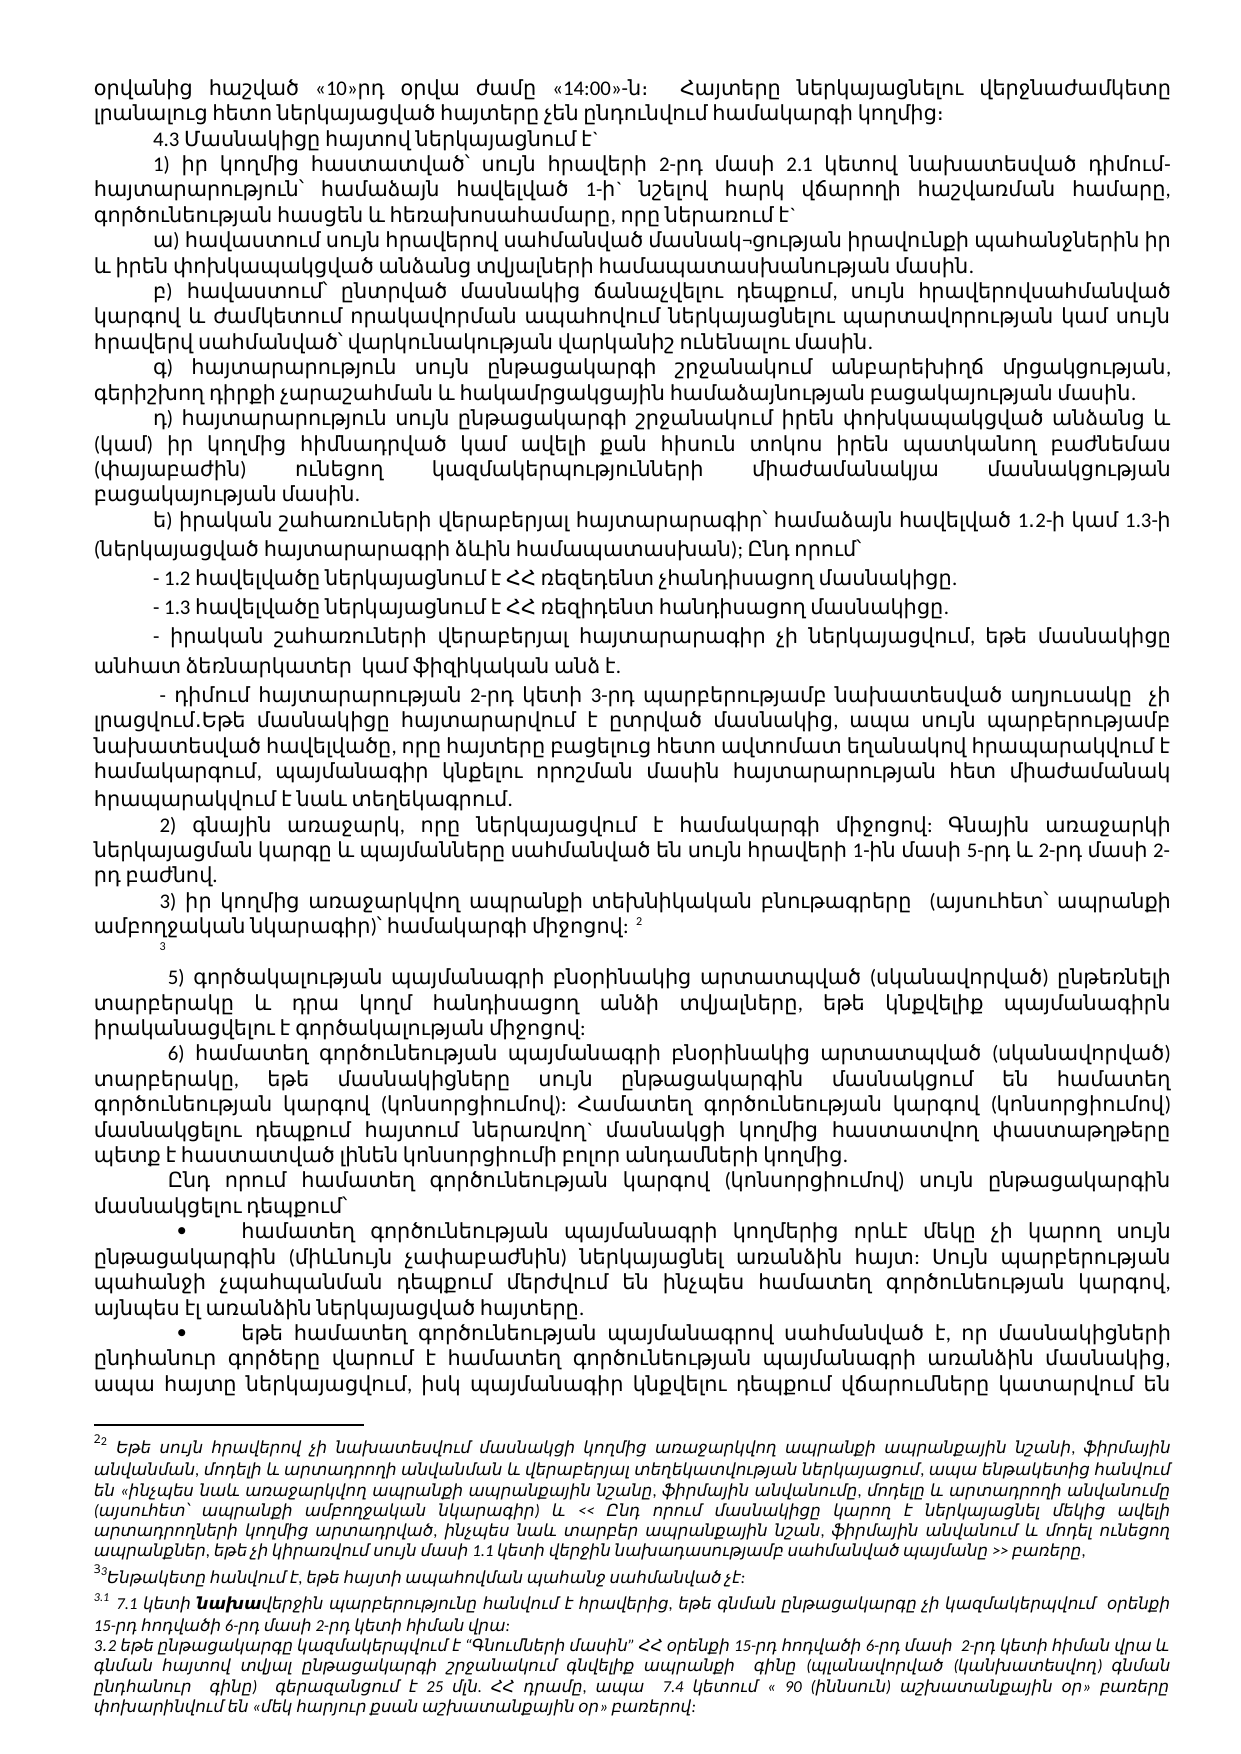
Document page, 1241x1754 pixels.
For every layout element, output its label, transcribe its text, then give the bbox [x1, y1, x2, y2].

text - իրական շահառուների վերաբերյալ հայտարարագիր չի ներկայացվում, եթե մասնակիցը անհատ ձեռնարկատեր կամ ֆիզիկական անձ է. [94, 624, 1171, 678]
text - դիմում հայտարարության 2-րդ կետի 3-րդ պարբերությամբ նախատեսված աղյուսակը չի լրացվում․Եթե մասնակիցը հայտարարվում է ըտրված մասնակից, ապա սույն պարբերությամբ նախատեսված հավելվածը, որը հայտերը բացելուց հետո ավտոմատ եղանակով հրապարակվում է համակարգում, պայմանագիր կնքելու որոշման մասին հայտարարության հետ միաժամանակ հրապարակվում է նաև տեղեկագրում. [94, 682, 1171, 812]
text 3 [94, 939, 1171, 964]
text - 1.2 հավելվածը ներկայացնում է ՀՀ ռեզեդենտ չհանդիսացող մասնակիցը. [94, 565, 1171, 591]
text - 1.3 հավելվածը ներկայացնում է ՀՀ ռեզիդենտ հանդիսացող մասնակիցը. [94, 594, 1171, 620]
text 4.3 Մասնակիցը հայտով ներկայացնում է` [94, 126, 1171, 151]
text ե) իրական շահառուների վերաբերյալ հայտարարագիր՝ համաձայն հավելված 1․2-ի կամ 1.3-ի (ներկայացված հայտարարագրի ձևին համապատասխան); Ընդ որում՝ [94, 507, 1171, 562]
text բ) հավաստում՝ ընտրված մասնակից ճանաչվելու դեպքում, սույն հրավերովսահմանված կարգով և ժամկետում որակավորման ապահովում ներկայացնելու պարտավորության կամ սույն հրավերվ սահմանված՝ վարկունակության վարկանիշ ունենալու մասին. [94, 278, 1171, 354]
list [94, 1320, 1171, 1396]
list համատեղ գործունեության պայմանագրի կողմերից որևէ մեկը չի կարող սույն ընթացակարգին (միևնույն չափաբաժնին) ներկայացնել առանձին հայտ: Սույն պարբերության պահանջի չպահպանման դեպքում մերժվում են ինչպես համատեղ գործունեության կարգով, այնպես էլ առանձին ներկայացված հայտերը. [94, 1218, 1171, 1320]
text Ընդ որում համատեղ գործունեության կարգով (կոնսորցիումով) սույն ընթացակարգին մասնակցելու դեպքում՝ [94, 1168, 1171, 1218]
text 1) իր կողմից հաստատված՝ սույն հրավերի 2-րդ մասի 2.1 կետով նախատեսված դիմում-հայտարարություն՝ համաձայն հավելված 1-ի` նշելով հարկ վճարողի հաշվառման համարը, գործունեության հասցեն և հեռախոսահամարը, որը ներառում է` [94, 151, 1171, 227]
text գ) հայտարարություն սույն ընթացակարգի շրջանակում անբարեխիղճ մրցակցության, գերիշխող դիրքի չարաշահման և հակամրցակցային համաձայնության բացակայության մասին. [94, 354, 1171, 405]
text դ) հայտարարություն սույն ընթացակարգի շրջանակում իրեն փոխկապակցված անձանց և (կամ) իր կողմից հիմնադրված կամ ավելի քան հիսուն տոկոս իրեն պատկանող բաժնեմաս (փայաբաժին) ունեցող կազմակերպությունների միաժամանակյա մասնակցության բացակայության մասին. [94, 405, 1171, 507]
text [94, 75, 1171, 126]
text 5) գործակալության պայմանագրի բնօրինակից արտատպված (սկանավորված) ընթեռնելի տարբերակը և դրա կողմ հանդիսացող անձի տվյալները, եթե կնքվելիք պայմանագիրն իրականացվելու է գործակալության միջոցով: [94, 964, 1171, 1041]
text ա) հավաստում սույն հրավերով սահմանված մասնակ¬ցության իրավունքի պահանջներին իր և իրեն փոխկապակցված անձանց տվյալների համապատասխանության մասին. [94, 227, 1171, 278]
text 3) իր կողմից առաջարկվող ապրանքի տեխնիկական բնութագրերը (այսուհետ՝ ապրանքի ամբողջական նկարագիր)՝ համակարգի միջոցով: 2 [94, 888, 1171, 939]
text 6) համատեղ գործունեության պայմանագրի բնօրինակից արտատպված (սկանավորված) տարբերակը, եթե մասնակիցները սույն ընթացակարգին մասնակցում են համատեղ գործունեության կարգով (կոնսորցիումով): Համատեղ գործունեության կարգով (կոնսորցիումով) մասնակցելու դեպքում հայտում ներառվող` մասնակցի կողմից հաստատվող փաստաթղթերը պետք է հաստատված լինեն կոնսորցիումի բոլոր անդամների կողմից. [94, 1041, 1171, 1168]
text 2) գնային առաջարկ, որը ներկայացվում է համակարգի միջոցով: Գնային առաջարկի ներկայացման կարգը և պայմանները սահմանված են սույն հրավերի 1-ին մասի 5-րդ և 2-րդ մասի 2-րդ բաժնով. [94, 812, 1171, 888]
